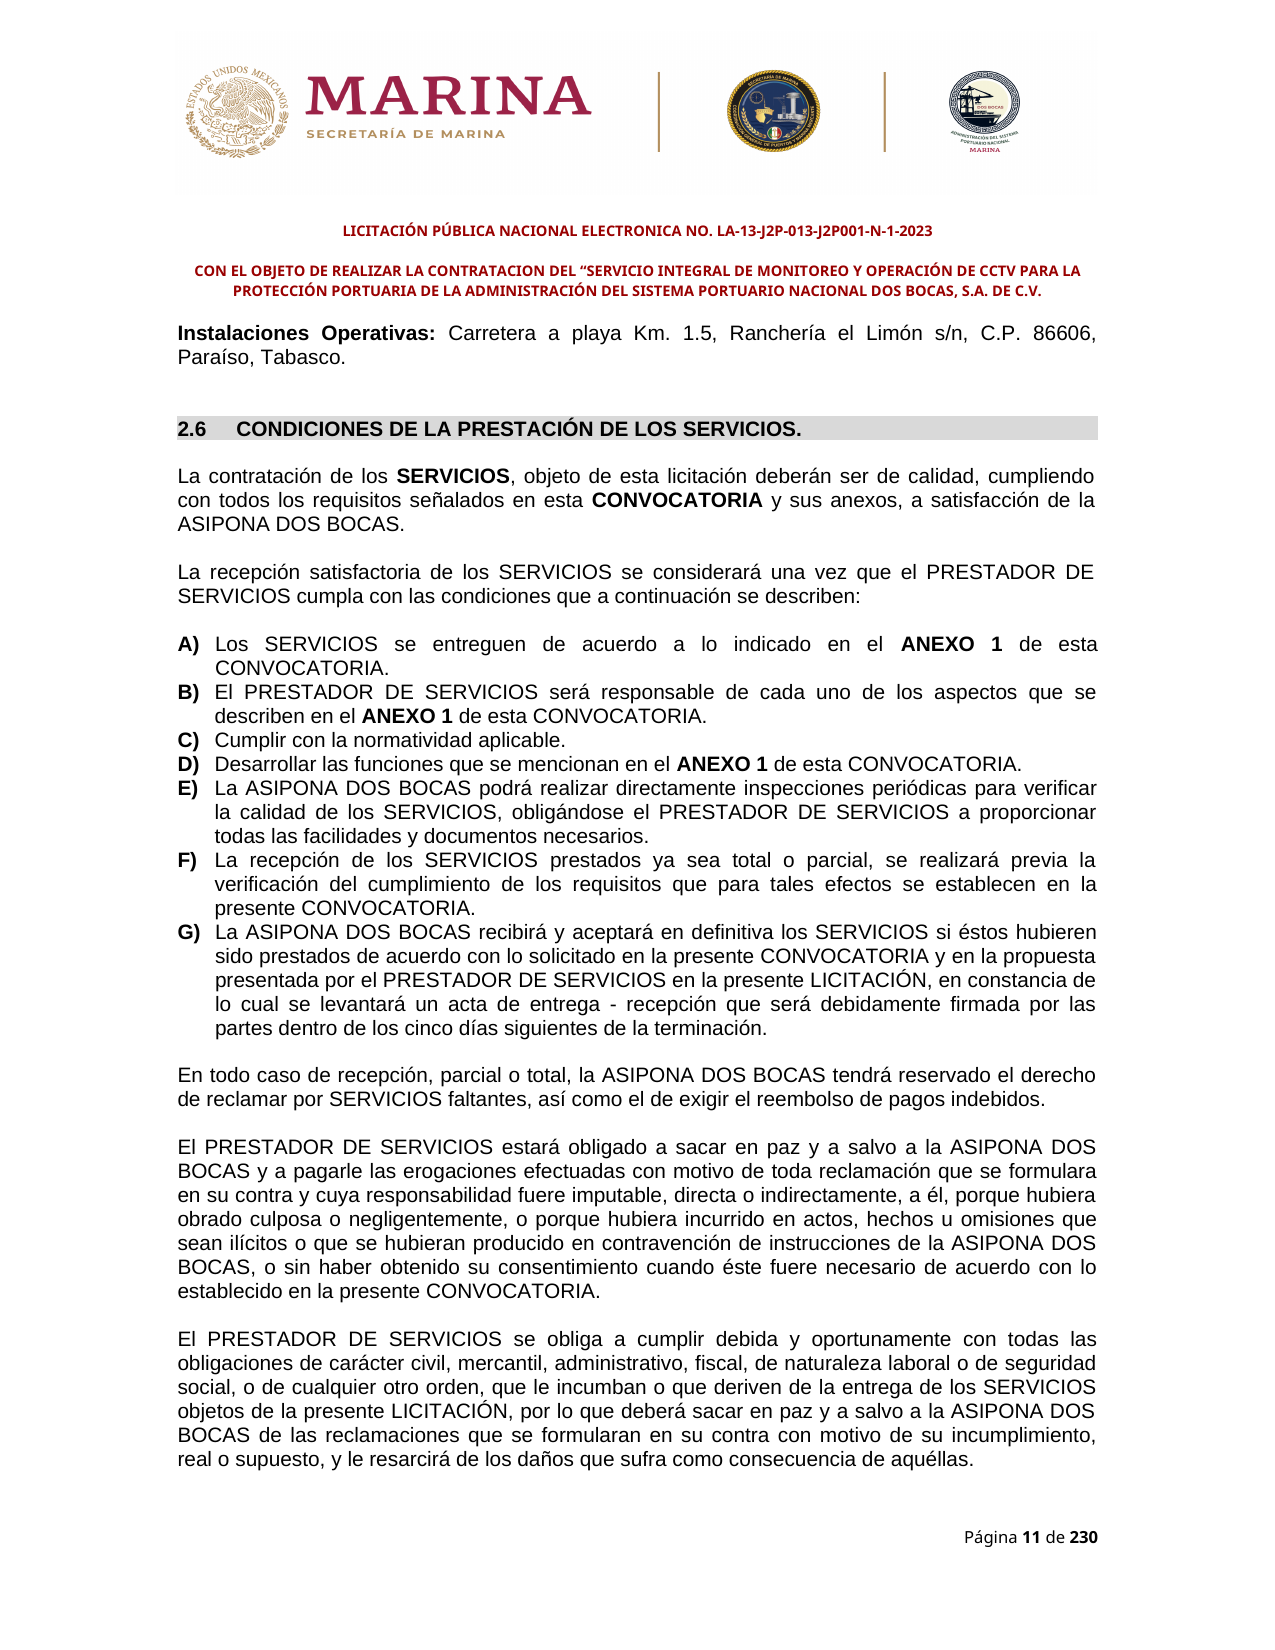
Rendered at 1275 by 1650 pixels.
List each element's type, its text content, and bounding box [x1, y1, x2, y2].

list Cumplir con la normatividad aplicable. [177, 728, 1098, 752]
text La recepción satisfactoria de los SERVICIOS se considerará una vez que el PRESTADOR DE SERVICIOS cumpla con las condiciones que a continuación se describen: [177, 560, 1095, 608]
text 2.6 CONDICIONES DE LA PRESTACIÓN DE LOS SERVICIOS. [177, 416, 1098, 440]
text La contratación de los SERVICIOS, objeto de esta licitación deberán ser de calidad, cumpliendo con todos los requisitos señalados en esta CONVOCATORIA y sus anexos, a satisfacción de la ASIPONA DOS BOCAS. [177, 464, 1095, 536]
list Desarrollar las funciones que se mencionan en el ANEXO 1 de esta CONVOCATORIA. [177, 752, 1098, 776]
text Instalaciones Operativas: Carretera a playa Km. 1.5, Ranchería el Limón s/n, C.P. 86606, Paraíso, Tabasco. [177, 321, 1098, 368]
text El PRESTADOR DE SERVICIOS estará obligado a sacar en paz y a salvo a la ASIPONA DOS BOCAS y a pagarle las erogaciones efectuadas con motivo de toda reclamación que se formulara en su contra y cuya responsabilidad fuere imputable, directa o indirectamente, a él, porque hubiera obrado culposa o negligentemente, o porque hubiera incurrido en actos, hechos u omisiones que sean ilícitos o que se hubieran producido en contravención de instrucciones de la ASIPONA DOS BOCAS, o sin haber obtenido su consentimiento cuando éste fuere necesario de acuerdo con lo establecido en la presente CONVOCATORIA. [177, 1135, 1098, 1303]
list La ASIPONA DOS BOCAS recibirá y aceptará en definitiva los SERVICIOS si éstos hubieren sido prestados de acuerdo con lo solicitado en la presente CONVOCATORIA y en la propuesta presentada por el PRESTADOR DE SERVICIOS en la presente LICITACIÓN, en constancia de lo cual se levantará un acta de entrega - recepción que será debidamente firmada por las partes dentro de los cinco días siguientes de la terminación. [177, 919, 1098, 1039]
list La recepción de los SERVICIOS prestados ya sea total o parcial, se realizará previa la verificación del cumplimiento de los requisitos que para tales efectos se establecen en la presente CONVOCATORIA. [177, 848, 1098, 919]
text En todo caso de recepción, parcial o total, la ASIPONA DOS BOCAS tendrá reservado el derecho de reclamar por SERVICIOS faltantes, así como el de exigir el reembolso de pagos indebidos. [177, 1063, 1098, 1111]
list El PRESTADOR DE SERVICIOS será responsable de cada uno de los aspectos que se describen en el ANEXO 1 de esta CONVOCATORIA. [177, 680, 1098, 728]
text El PRESTADOR DE SERVICIOS se obliga a cumplir debida y oportunamente con todas las obligaciones de carácter civil, mercantil, administrativo, fiscal, de naturaleza laboral o de seguridad social, o de cualquier otro orden, que le incumban o que deriven de la entrega de los SERVICIOS objetos de la presente LICITACIÓN, por lo que deberá sacar en paz y a salvo a la ASIPONA DOS BOCAS de las reclamaciones que se formularan en su contra con motivo de su incumplimiento, real o supuesto, y le resarcirá de los daños que sufra como consecuencia de aquéllas. [177, 1327, 1098, 1471]
list La ASIPONA DOS BOCAS podrá realizar directamente inspecciones periódicas para verificar la calidad de los SERVICIOS, obligándose el PRESTADOR DE SERVICIOS a proporcionar todas las facilidades y documentos necesarios. [177, 776, 1098, 848]
list Los SERVICIOS se entreguen de acuerdo a lo indicado en el ANEXO 1 de esta CONVOCATORIA. [177, 632, 1098, 680]
picture [175, 31, 1098, 195]
